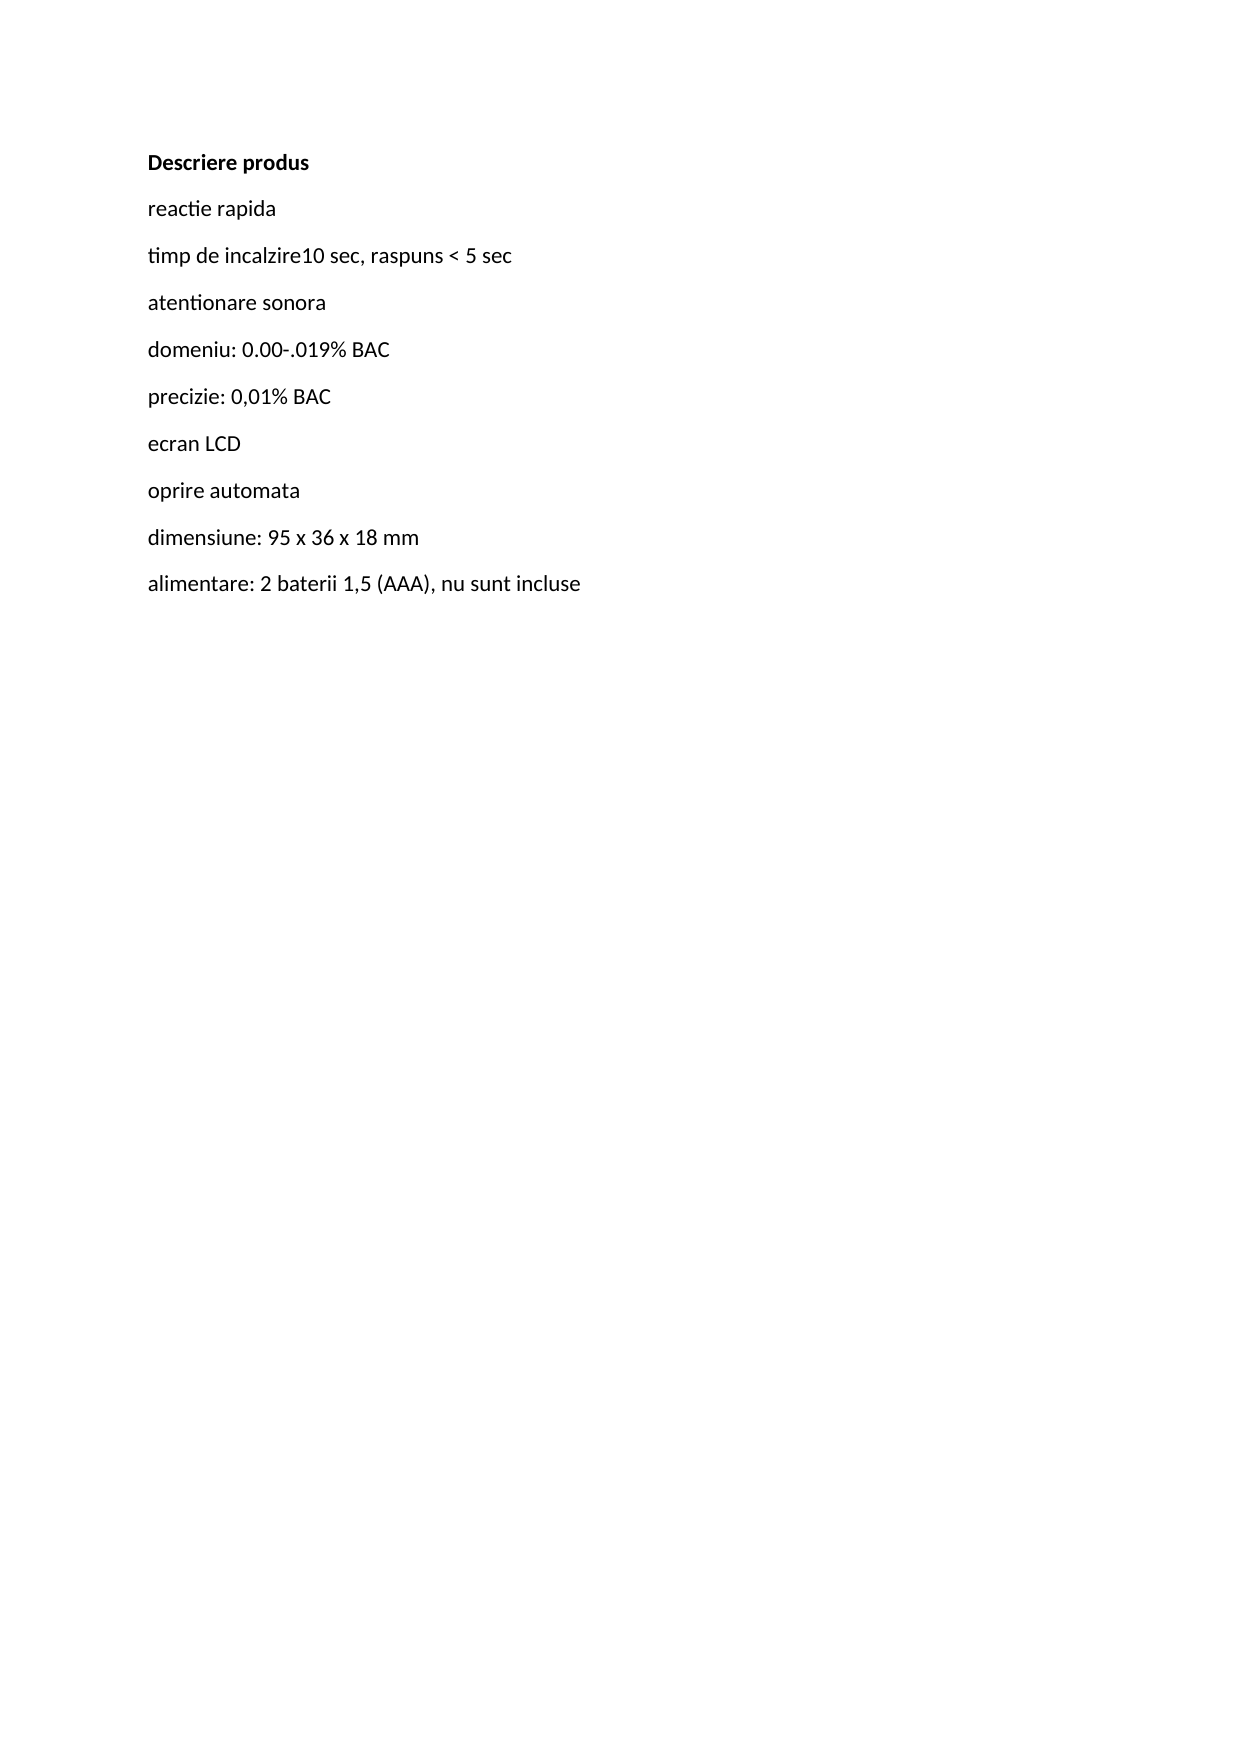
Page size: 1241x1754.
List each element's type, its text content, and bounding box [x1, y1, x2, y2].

text precizie: 0,01% BAC [148, 382, 1093, 410]
text oprire automata [148, 476, 1093, 504]
text ecran LCD [148, 429, 1093, 457]
text atentionare sonora [148, 288, 1093, 316]
text reactie rapida [148, 194, 1093, 222]
text timp de incalzire10 sec, raspuns < 5 sec [148, 241, 1093, 269]
text dimensiune: 95 x 36 x 18 mm [148, 523, 1093, 551]
text alimentare: 2 baterii 1,5 (AAA), nu sunt incluse [148, 569, 1093, 597]
text domeniu: 0.00-.019% BAC [148, 335, 1093, 363]
text Descriere produs [148, 148, 1093, 176]
